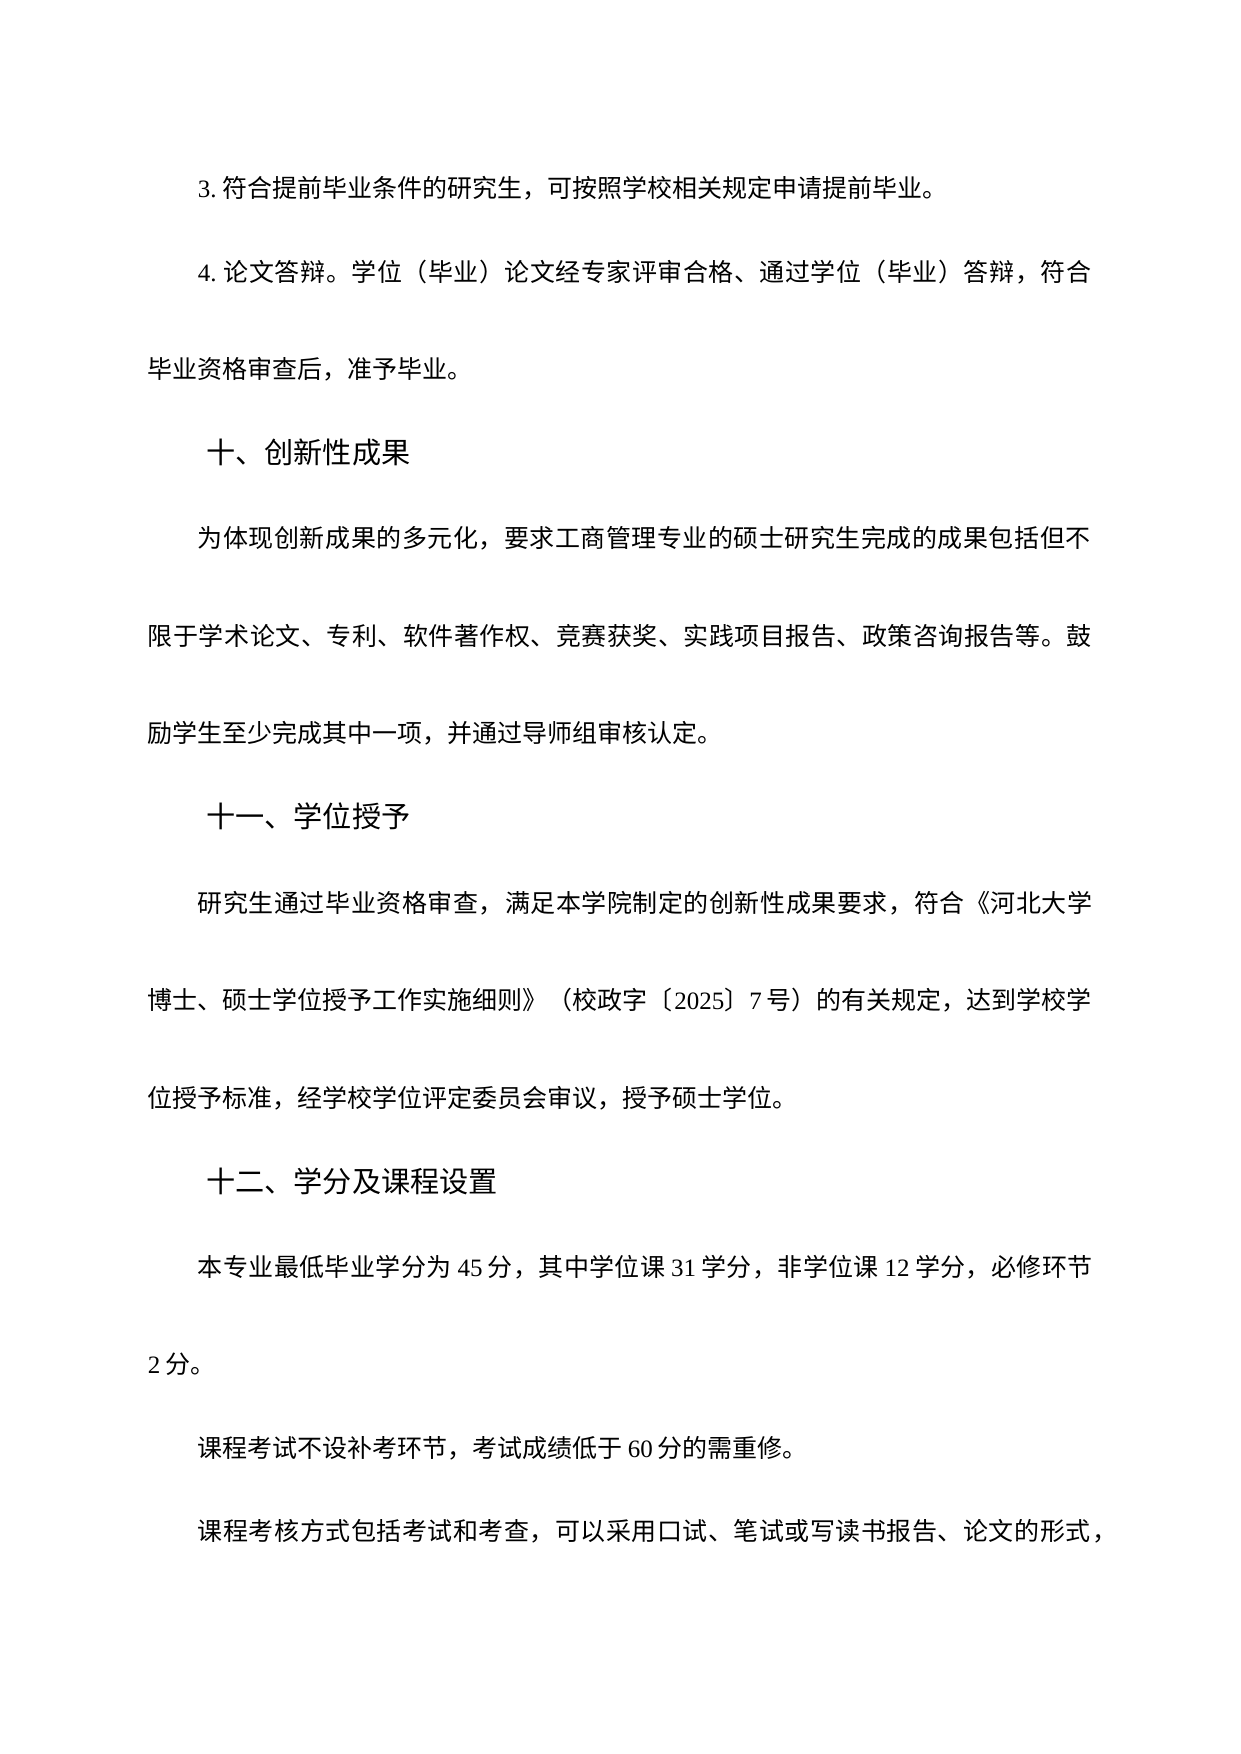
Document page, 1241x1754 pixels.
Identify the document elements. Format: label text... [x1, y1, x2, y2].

text 为体现创新成果的多元化，要求工商管理专业的硕士研究生完成的成果包括但不限于学术论文、专利、软件著作权、竞赛获奖、实践项目报告、政策咨询报告等。鼓励学生至少完成其中一项，并通过导师组审核认定。 [148, 504, 1092, 764]
text 十一、学位授予 [148, 783, 1092, 848]
text 本专业最低毕业学分为45分，其中学位课31学分，非学位课12学分，必修环节2分。 [148, 1233, 1092, 1396]
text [148, 1497, 1092, 1562]
text 3. 符合提前毕业条件的研究生，可按照学校相关规定申请提前毕业。 [148, 154, 1092, 219]
text 十二、学分及课程设置 [148, 1147, 1092, 1212]
text 4. 论文答辩。学位（毕业）论文经专家评审合格、通过学位（毕业）答辩，符合毕业资格审查后，准予毕业。 [148, 238, 1092, 400]
text 研究生通过毕业资格审查，满足本学院制定的创新性成果要求，符合《河北大学博士、硕士学位授予工作实施细则》（校政字〔2025〕7号）的有关规定，达到学校学位授予标准，经学校学位评定委员会审议，授予硕士学位。 [148, 869, 1092, 1129]
text 课程考试不设补考环节，考试成绩低于60分的需重修。 [148, 1414, 1092, 1479]
text 十、创新性成果 [148, 418, 1092, 483]
